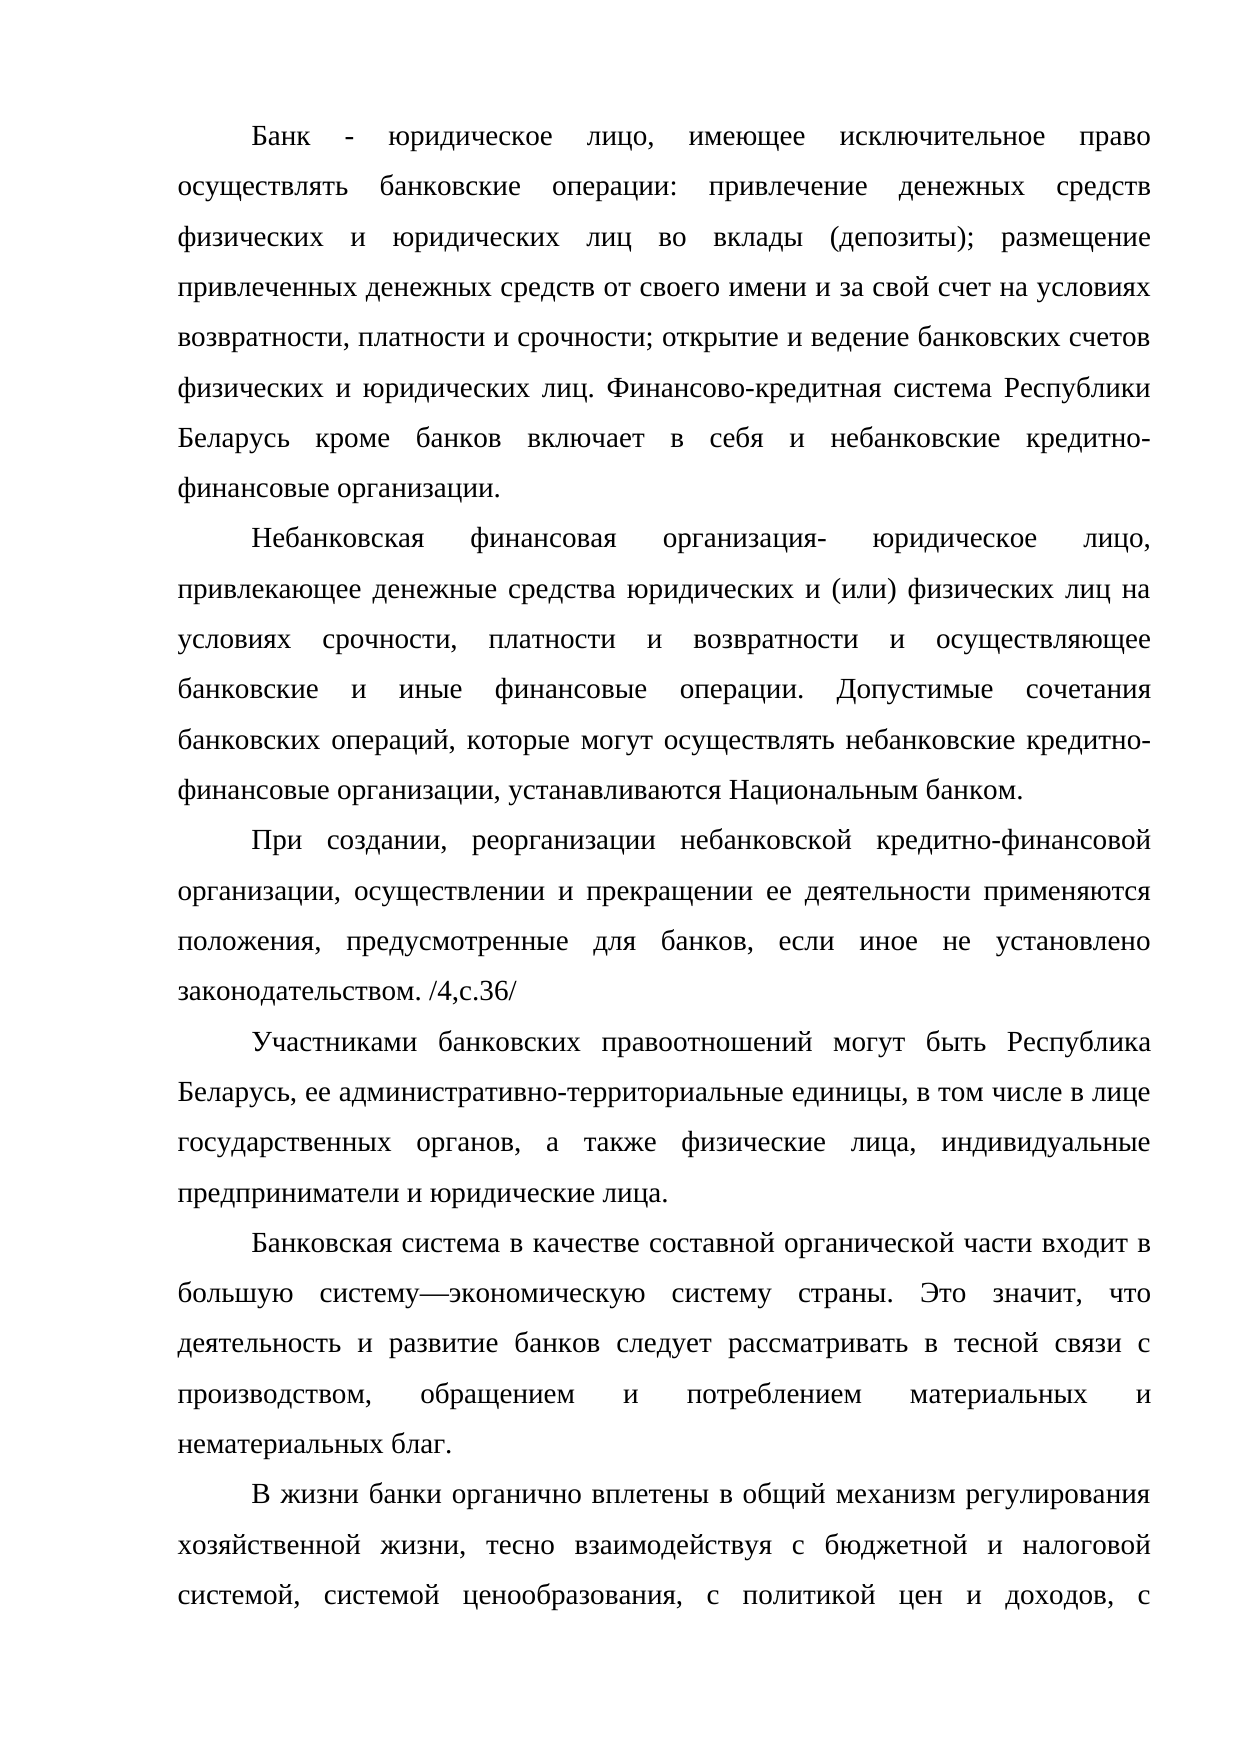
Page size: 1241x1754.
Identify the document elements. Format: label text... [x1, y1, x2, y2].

text Банковская система в качестве составной органической части входит в большую систему—экономическую систему страны. Это значит, что деятельность и развитие банков следует рассматривать в тесной связи с производством, обращением и потреблением материальных и нематериальных благ. [177, 1225, 1152, 1460]
text Участниками банковских правоотношений могут быть Республика Беларусь, ее административно-территориальные единицы, в том числе в лице государственных органов, а также физические лица, индивидуальные предприниматели и юридические лица. [177, 1024, 1152, 1208]
text Банк - юридическое лицо, имеющее исключительное право осуществлять банковские операции: привлечение денежных средств физических и юридических лиц во вклады (депозиты); размещение привлеченных денежных средств от своего имени и за свой счет на условиях возвратности, платности и срочности; открытие и ведение банковских счетов физических и юридических лиц. Финансово-кредитная система Республики Беларусь кроме банков включает в себя и небанковские кредитно-финансовые организации. [177, 118, 1152, 504]
text Небанковская финансовая организация- юридическое лицо, привлекающее денежные средства юридических и (или) физических лиц на условиях срочности, платности и возвратности и осуществляющее банковские и иные финансовые операции. Допустимые сочетания банковских операций, которые могут осуществлять небанковские кредитно-финансовые организации, устанавливаются Национальным банком. [177, 521, 1152, 806]
text При создании, реорганизации небанковской кредитно-финансовой организации, осуществлении и прекращении ее деятельности применяются положения, предусмотренные для банков, если иное не установлено законодательством. /4,с.36/ [177, 822, 1152, 1007]
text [177, 1477, 1152, 1611]
